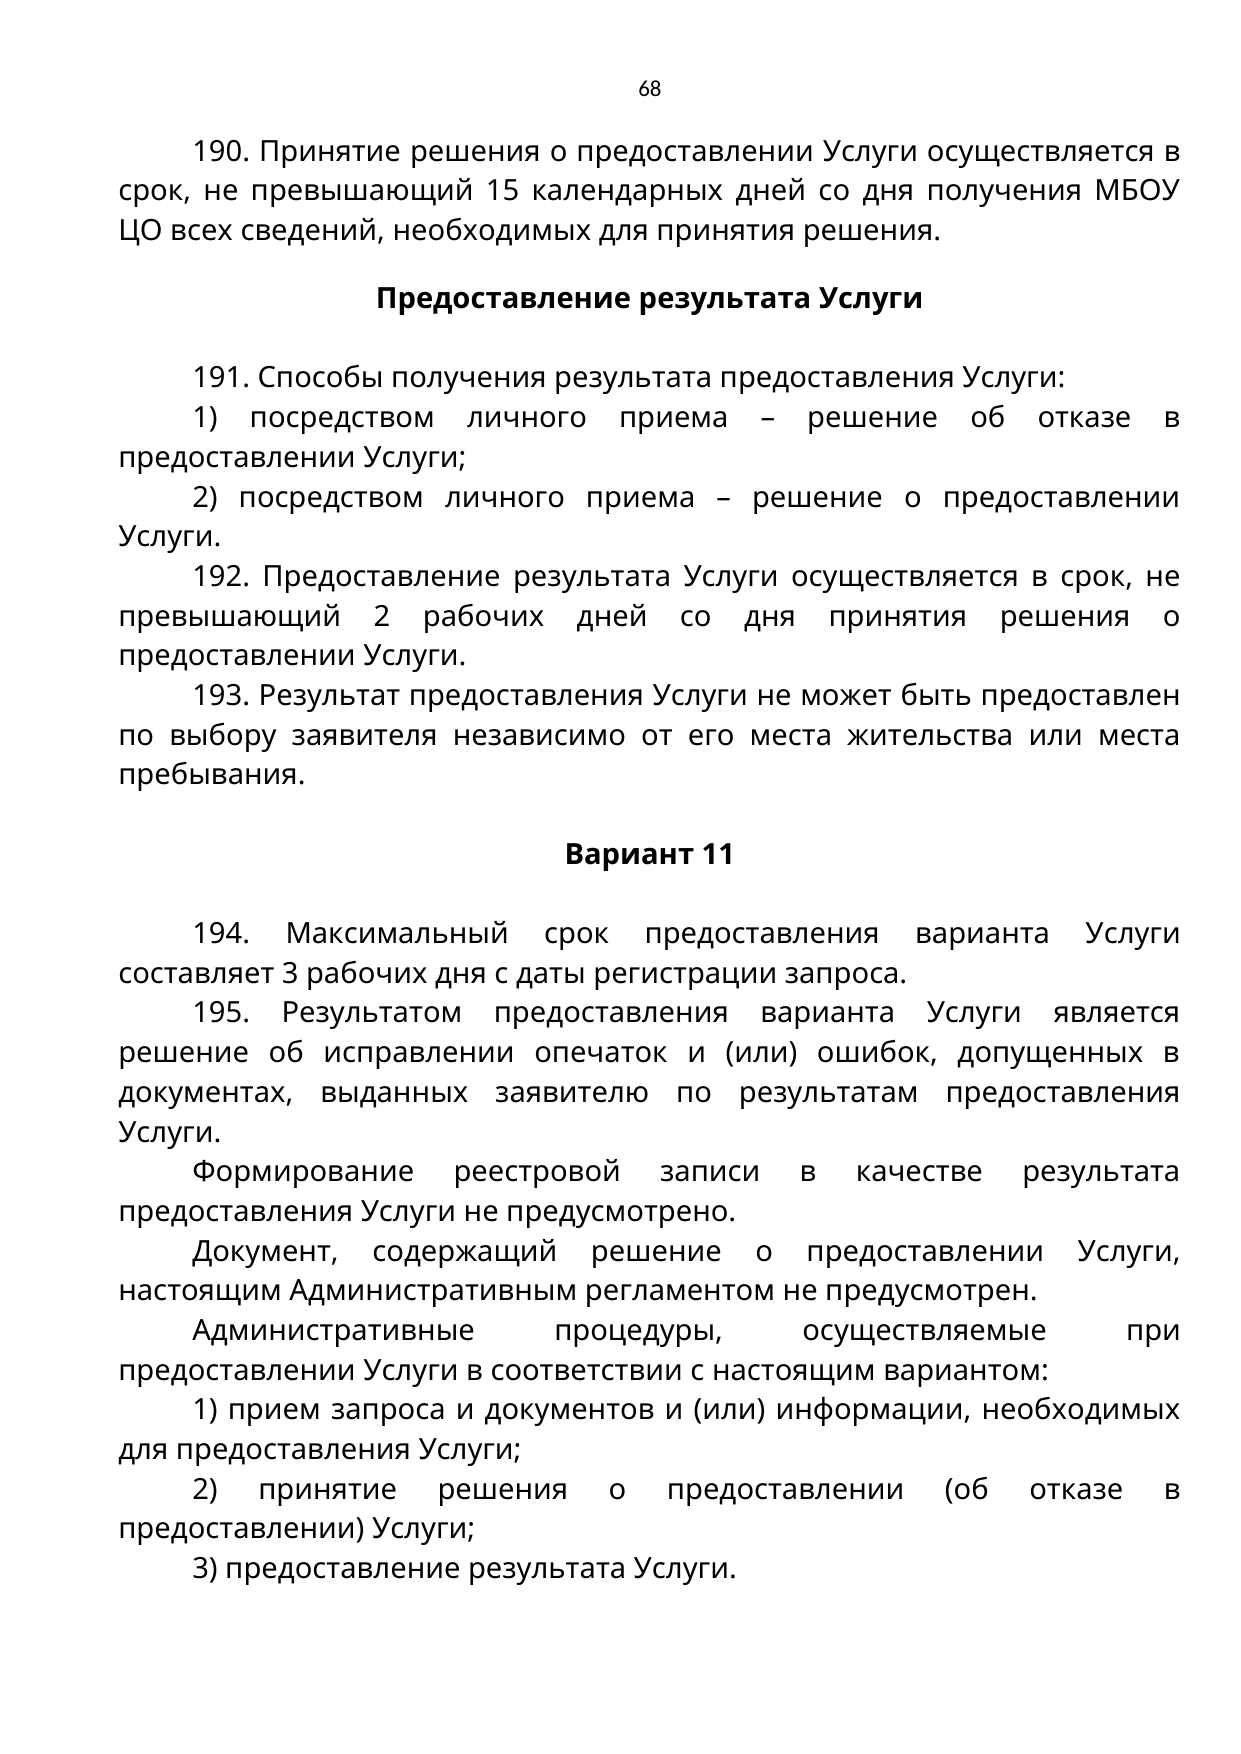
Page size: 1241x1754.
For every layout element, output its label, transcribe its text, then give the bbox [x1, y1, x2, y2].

text 194. Максимальный срок предоставления варианта Услуги составляет 3 рабочих дня с даты регистрации запроса. [118, 912, 1181, 992]
text 192. Предоставление результата Услуги осуществляется в срок, не превышающий 2 рабочих дней со дня принятия решения о предоставлении Услуги. [118, 555, 1181, 674]
text 1) посредством личного приема – решение об отказе в предоставлении Услуги; [118, 396, 1181, 476]
text 1) прием запроса и документов и (или) информации, необходимых для предоставления Услуги; [118, 1389, 1181, 1468]
text 2) посредством личного приема – решение о предоставлении Услуги. [118, 476, 1181, 555]
text Формирование реестровой записи в качестве результата предоставления Услуги не предусмотрено. [118, 1151, 1181, 1230]
text Административные процедуры, осуществляемые при предоставлении Услуги в соответствии с настоящим вариантом: [118, 1309, 1181, 1389]
text Вариант 11 [118, 833, 1181, 873]
text 193. Результат предоставления Услуги не может быть предоставлен по выбору заявителя независимо от его места жительства или места пребывания. [118, 674, 1181, 793]
text 195. Результатом предоставления варианта Услуги является решение об исправлении опечаток и (или) ошибок, допущенных в документах, выданных заявителю по результатам предоставления Услуги. [118, 992, 1181, 1151]
text 3) предоставление результата Услуги. [118, 1547, 1181, 1587]
text Документ, содержащий решение о предоставлении Услуги, настоящим Административным регламентом не предусмотрен. [118, 1230, 1181, 1309]
text Предоставление результата Услуги [118, 277, 1181, 317]
text 191. Способы получения результата предоставления Услуги: [118, 357, 1181, 396]
text 190. Принятие решения о предоставлении Услуги осуществляется в срок, не превышающий 15 календарных дней со дня получения МБОУ ЦО всех сведений, необходимых для принятия решения. [118, 130, 1181, 249]
text 2) принятие решения о предоставлении (об отказе в предоставлении) Услуги; [118, 1468, 1181, 1547]
